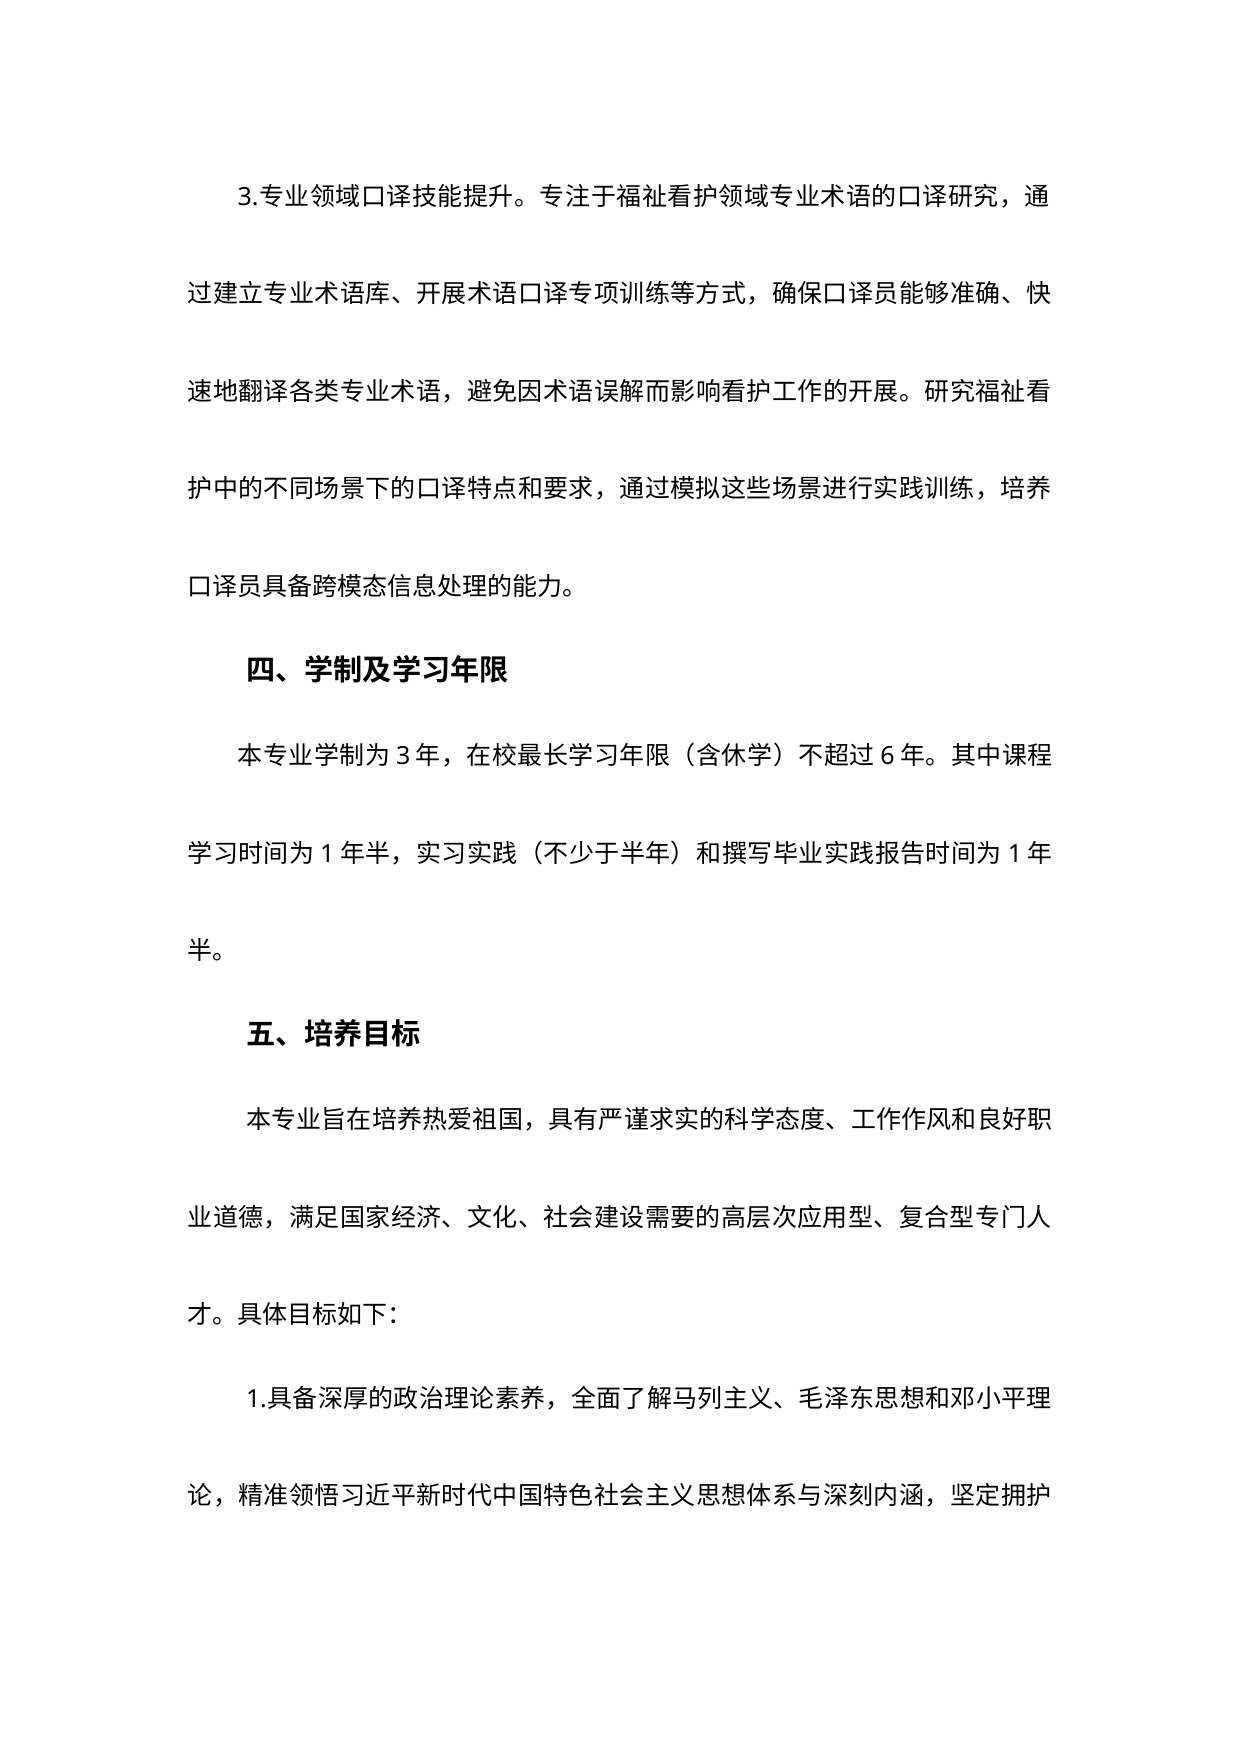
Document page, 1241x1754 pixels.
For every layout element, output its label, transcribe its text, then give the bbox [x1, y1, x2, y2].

text 五、培养目标 [187, 999, 1053, 1064]
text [187, 1364, 1053, 1526]
text 3.专业领域口译技能提升。专注于福祉看护领域专业术语的口译研究，通过建立专业术语库、开展术语口译专项训练等方式，确保口译员能够准确、快速地翻译各类专业术语，避免因术语误解而影响看护工作的开展。研究福祉看护中的不同场景下的口译特点和要求，通过模拟这些场景进行实践训练，培养口译员具备跨模态信息处理的能力。 [187, 162, 1053, 617]
text 四、学制及学习年限 [187, 635, 1053, 700]
text 本专业旨在培养热爱祖国，具有严谨求实的科学态度、工作作风和良好职业道德，满足国家经济、文化、社会建设需要的高层次应用型、复合型专门人才。具体目标如下： [187, 1086, 1053, 1346]
text 本专业学制为3年，在校最长学习年限（含休学）不超过6年。其中课程学习时间为1年半，实习实践（不少于半年）和撰写毕业实践报告时间为1年半。 [187, 721, 1053, 981]
